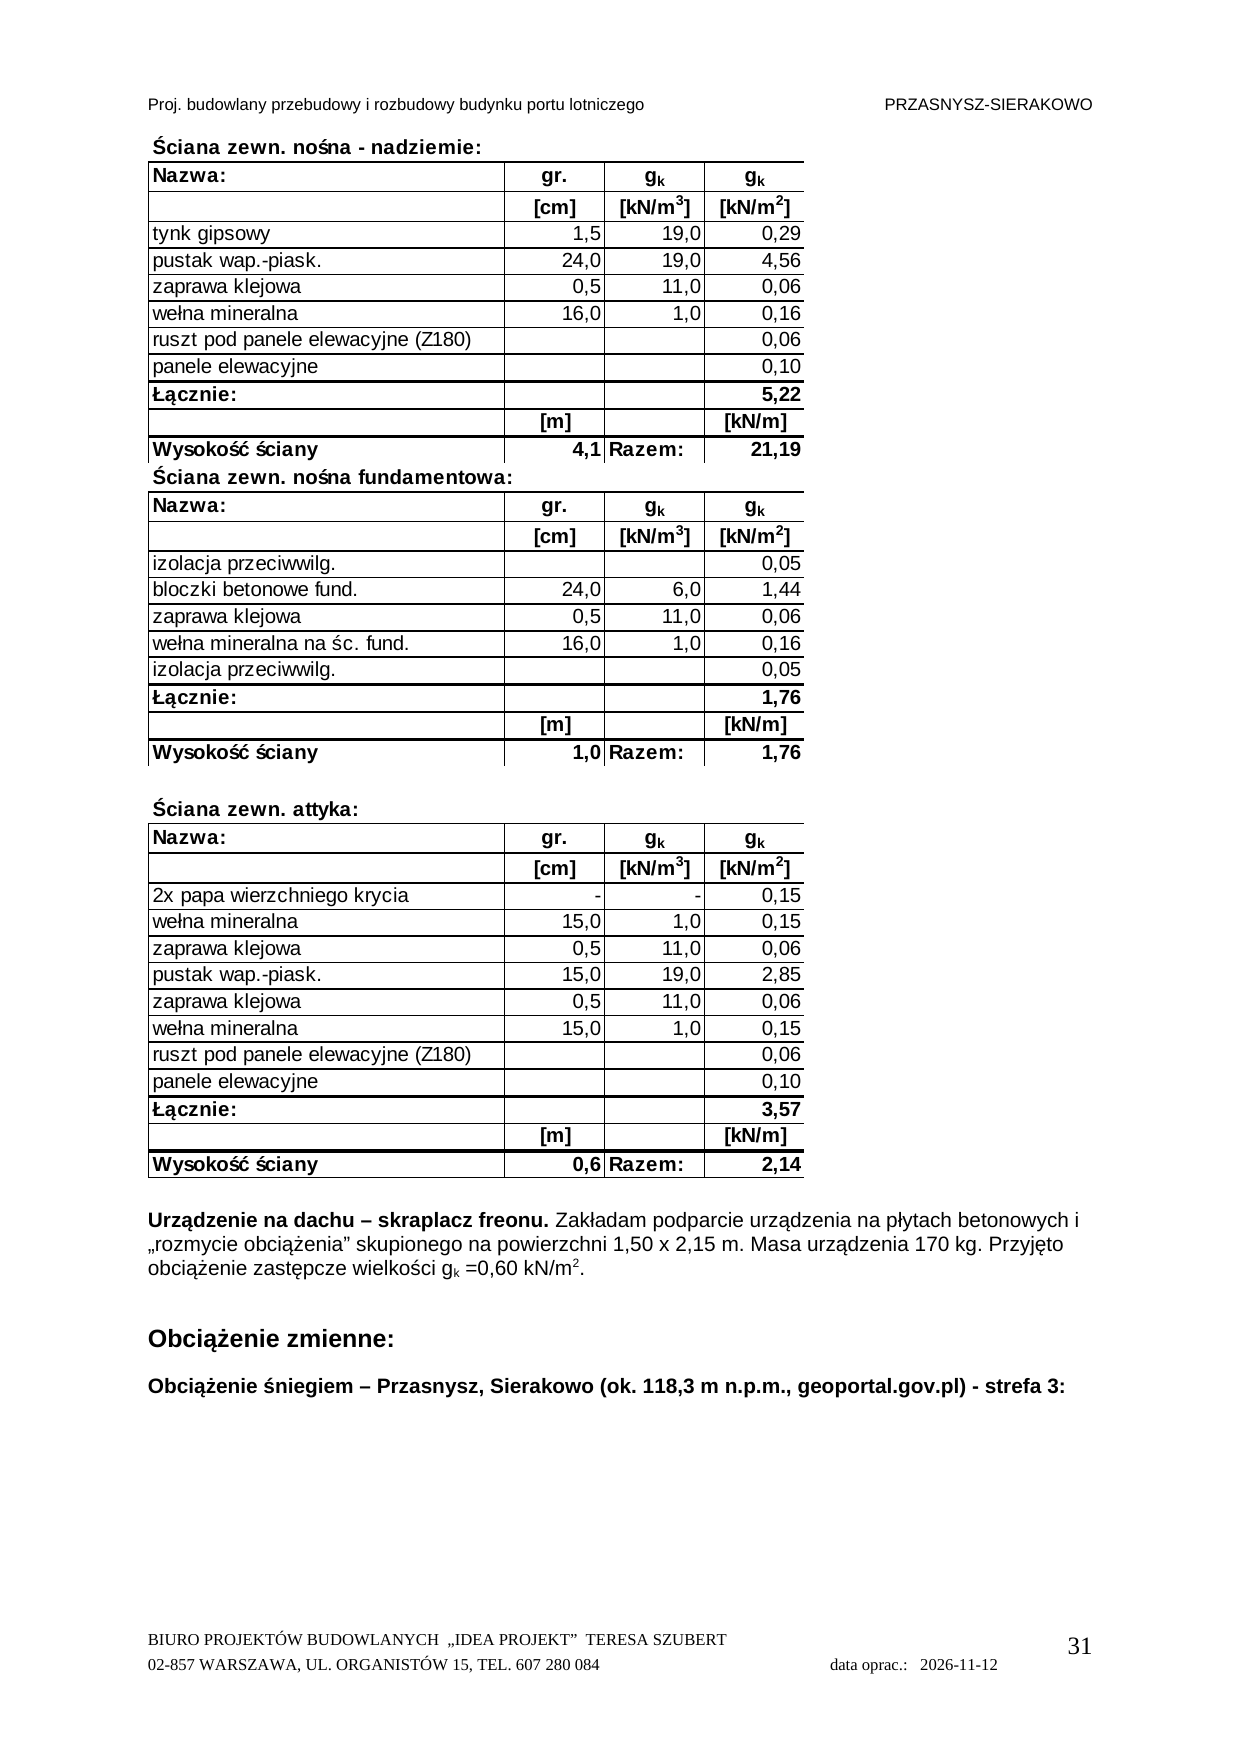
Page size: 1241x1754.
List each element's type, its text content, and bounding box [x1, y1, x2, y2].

text Obciążenie śniegiem – Przasnysz, Sierakowo (ok. 118,3 m n.p.m., geoportal.gov.pl) - strefa 3: [148, 1374, 1152, 1398]
text Urządzenie na dachu – skraplacz freonu. Zakładam podparcie urządzenia na płytach betonowych i „rozmycie obciążenia” skupionego na powierzchni 1,50 x 2,15 m. Masa urządzenia 170 kg. Przyjęto obciążenie zastępcze wielkości gk =0,60 kN/m2. [148, 1208, 1152, 1280]
text Obciążenie zmienne: [148, 1324, 1152, 1353]
